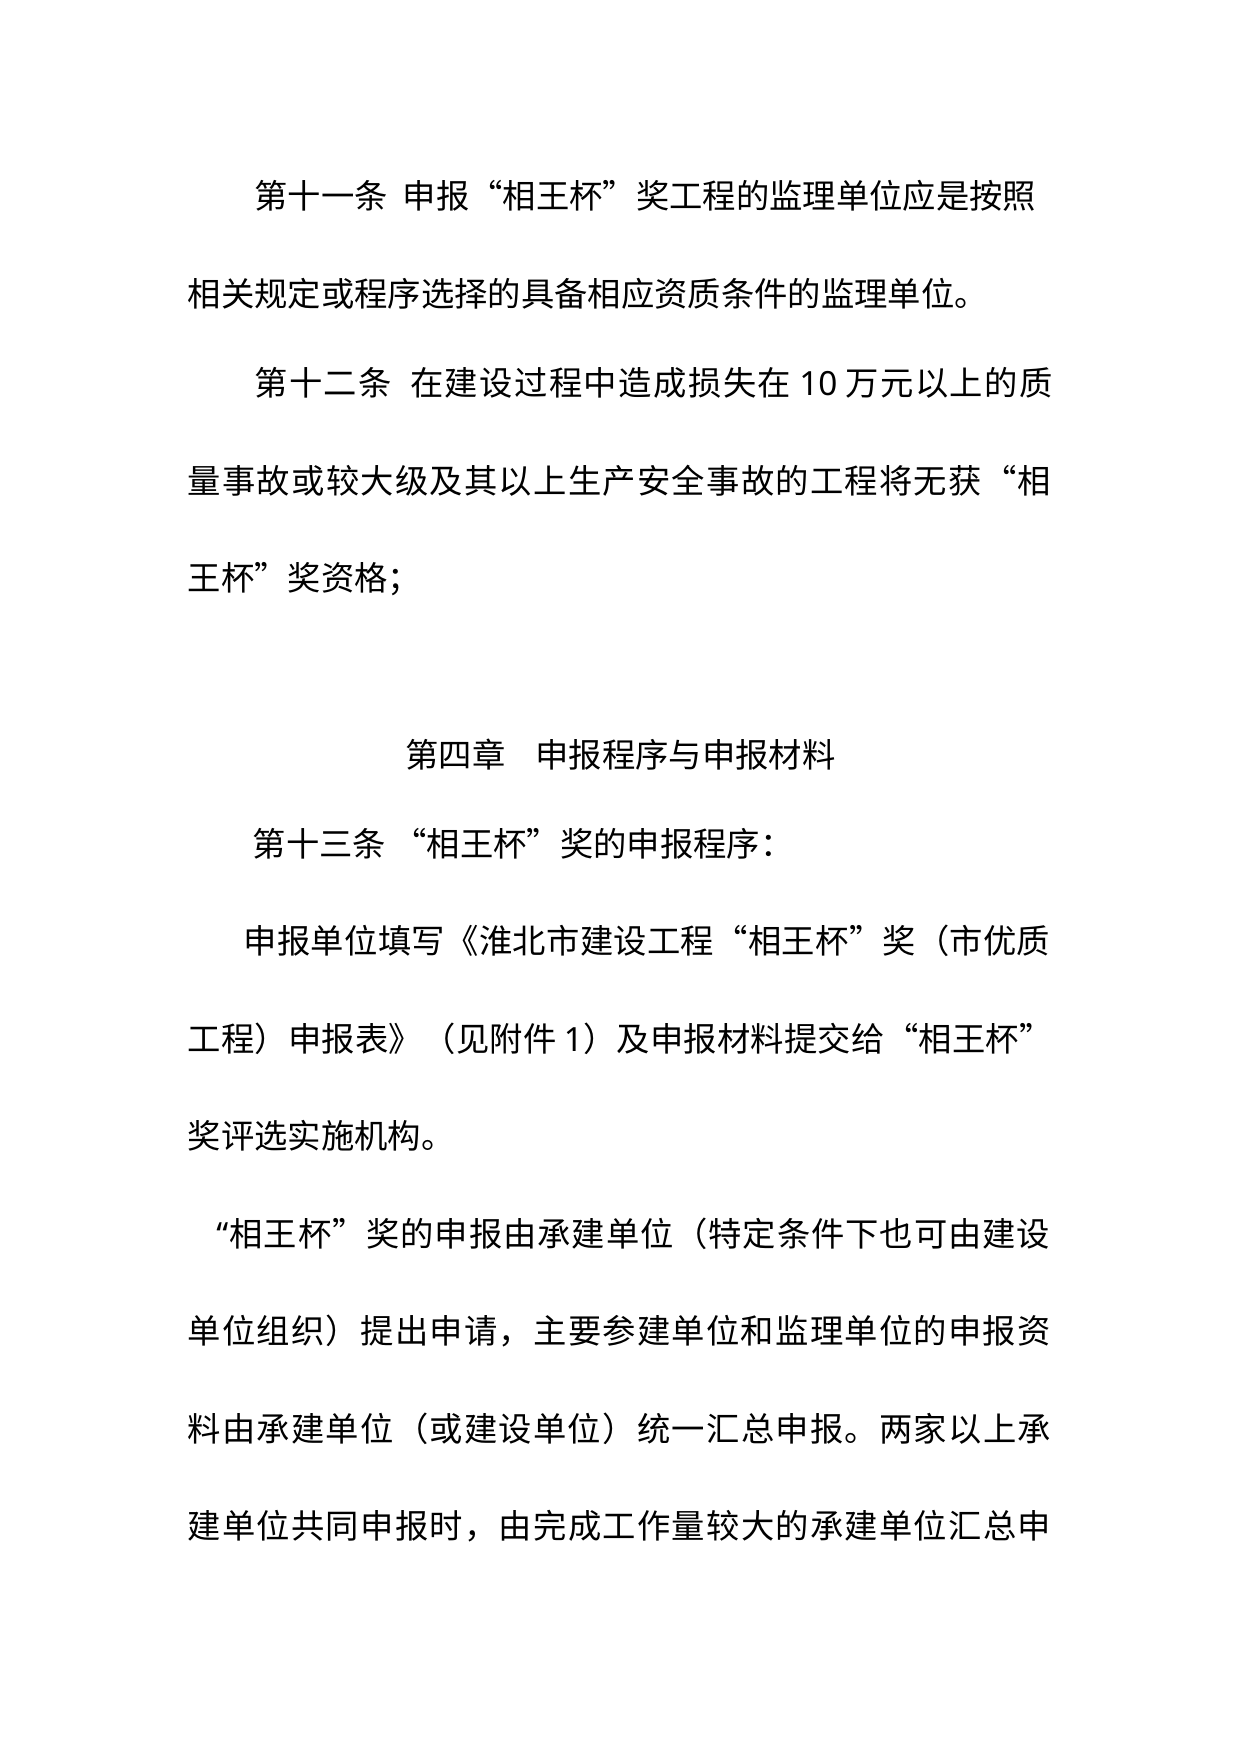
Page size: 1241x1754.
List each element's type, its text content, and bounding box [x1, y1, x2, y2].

text 第十一条 申报“相王杯”奖工程的监理单位应是按照相关规定或程序选择的具备相应资质条件的监理单位。 [187, 162, 1053, 324]
text 第十二条 在建设过程中造成损失在10万元以上的质量事故或较大级及其以上生产安全事故的工程将无获“相王杯”奖资格； [187, 348, 1053, 608]
text 第四章 申报程序与申报材料 [187, 720, 1053, 785]
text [187, 809, 1053, 1557]
